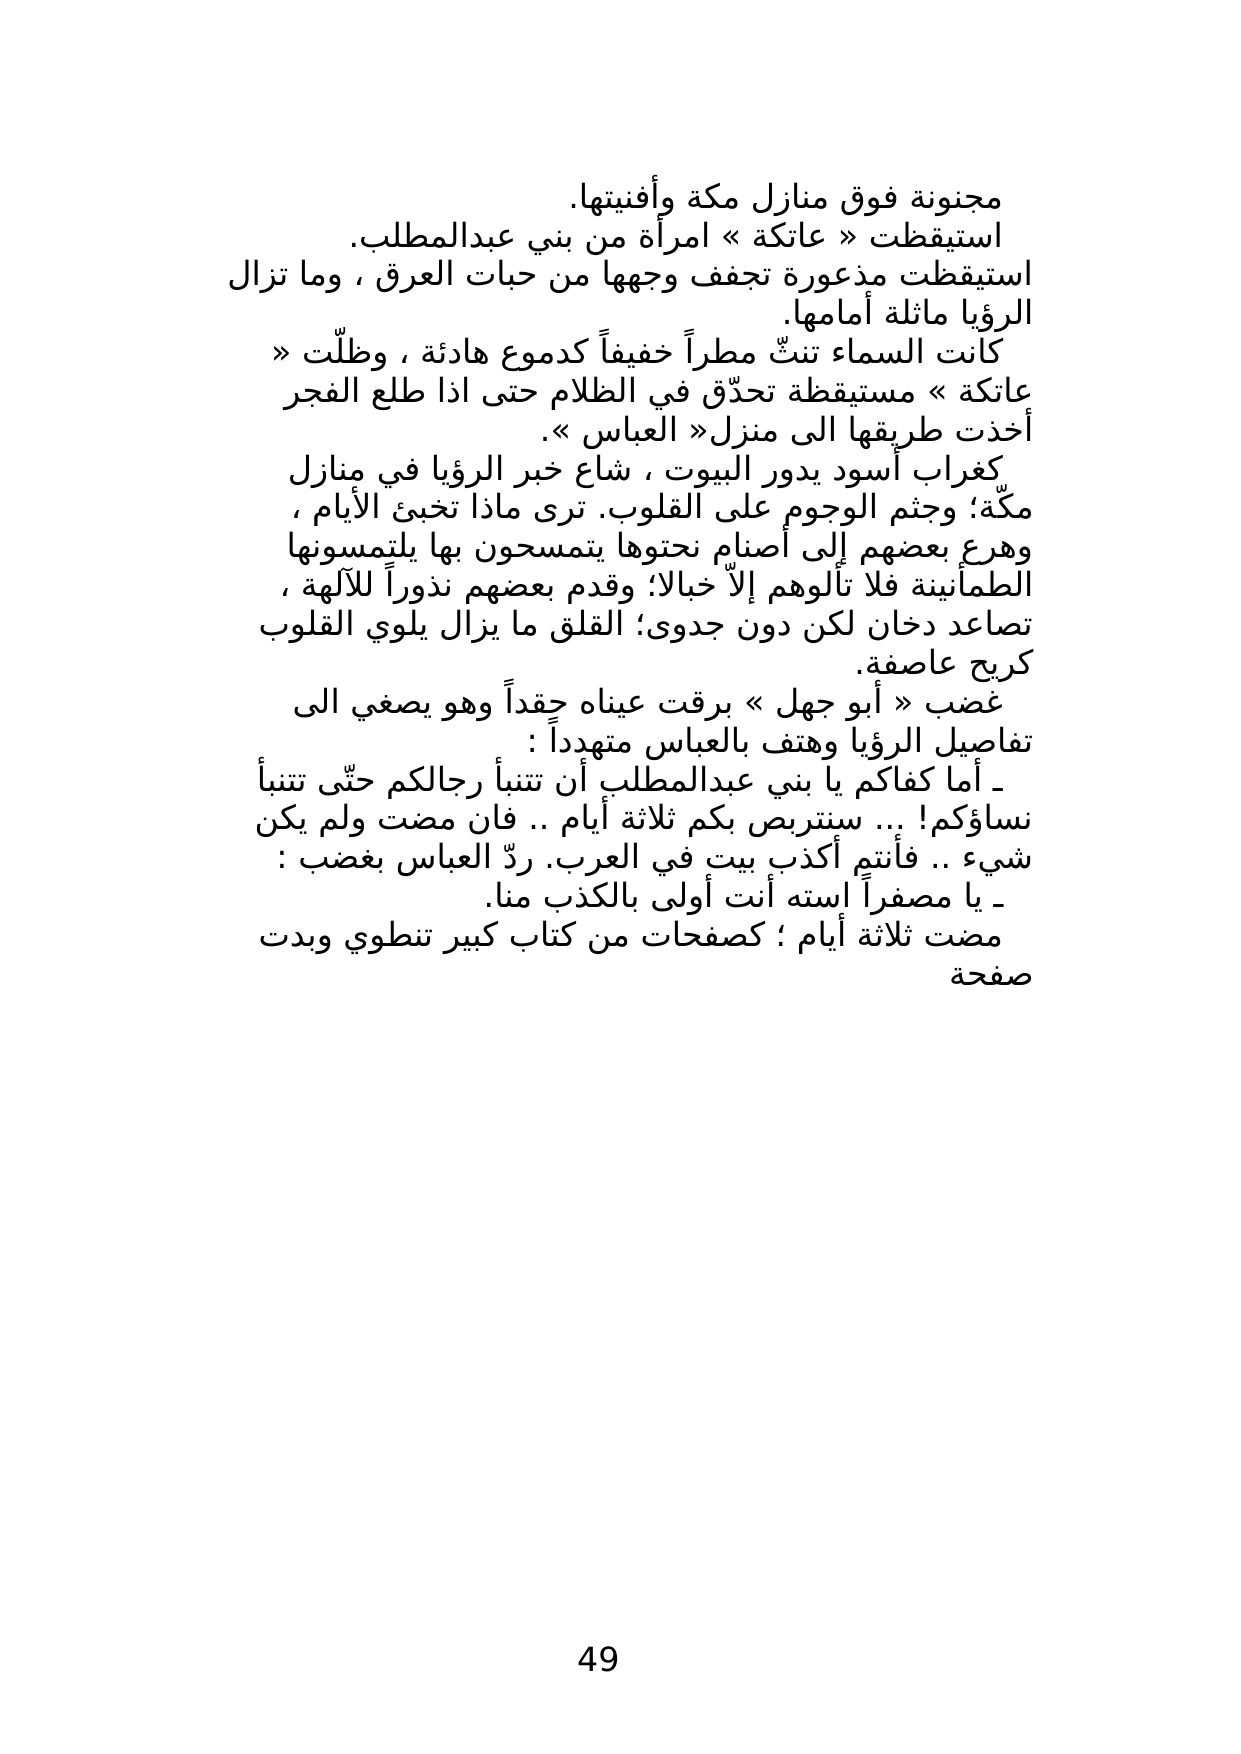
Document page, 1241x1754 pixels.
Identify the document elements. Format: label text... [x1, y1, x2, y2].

text ـ يا مصفراً استه أنت أولى بالكذب منا. [222, 877, 1033, 915]
text كانت السماء تنثّ مطراً خفيفاً كدموع هادئة ، وظلّت « عاتكة » مستيقظة تحدّق في الظلام حتى اذا طلع الفجر أخذت طريقها الى منزل« العباس ». [222, 333, 1033, 449]
text كغراب أسود يدور البيوت ، شاع خبر الرؤيا في منازل مكّة؛ وجثم الوجوم على القلوب. ترى ماذا تخبئ الأيام ، وهرع بعضهم إلى أصنام نحتوها يتمسحون بها يلتمسونها الطمأنينة فلا تألوهم إلاّ خبالا؛ وقدم بعضهم نذوراً للآلهة ، تصاعد دخان لكن دون جدوى؛ القلق ما يزال يلوي القلوب كريح عاصفة. [222, 449, 1033, 682]
text مجنونة فوق منازل مكة وأفنيتها. [222, 177, 1033, 216]
text مضت ثلاثة أيام ؛ كصفحات من كتاب كبير تنطوي وبدت صفحة [222, 915, 1033, 993]
text ـ أما كفاكم يا بني عبدالمطلب أن تتنبأ رجالكم حتّى تتنبأ نساؤكم! ... سنتربص بكم ثلاثة أيام .. فان مضت ولم يكن شيء .. فأنتم أكذب بيت في العرب. ردّ العباس بغضب : [222, 760, 1033, 877]
text غضب « أبو جهل » برقت عيناه حقداً وهو يصغي الى تفاصيل الرؤيا وهتف بالعباس متهدداً : [222, 682, 1033, 760]
text استيقظت « عاتكة » امرأة من بني عبدالمطلب. استيقظت مذعورة تجفف وجهها من حبات العرق ، وما تزال الرؤيا ماثلة أمامها. [222, 216, 1033, 333]
